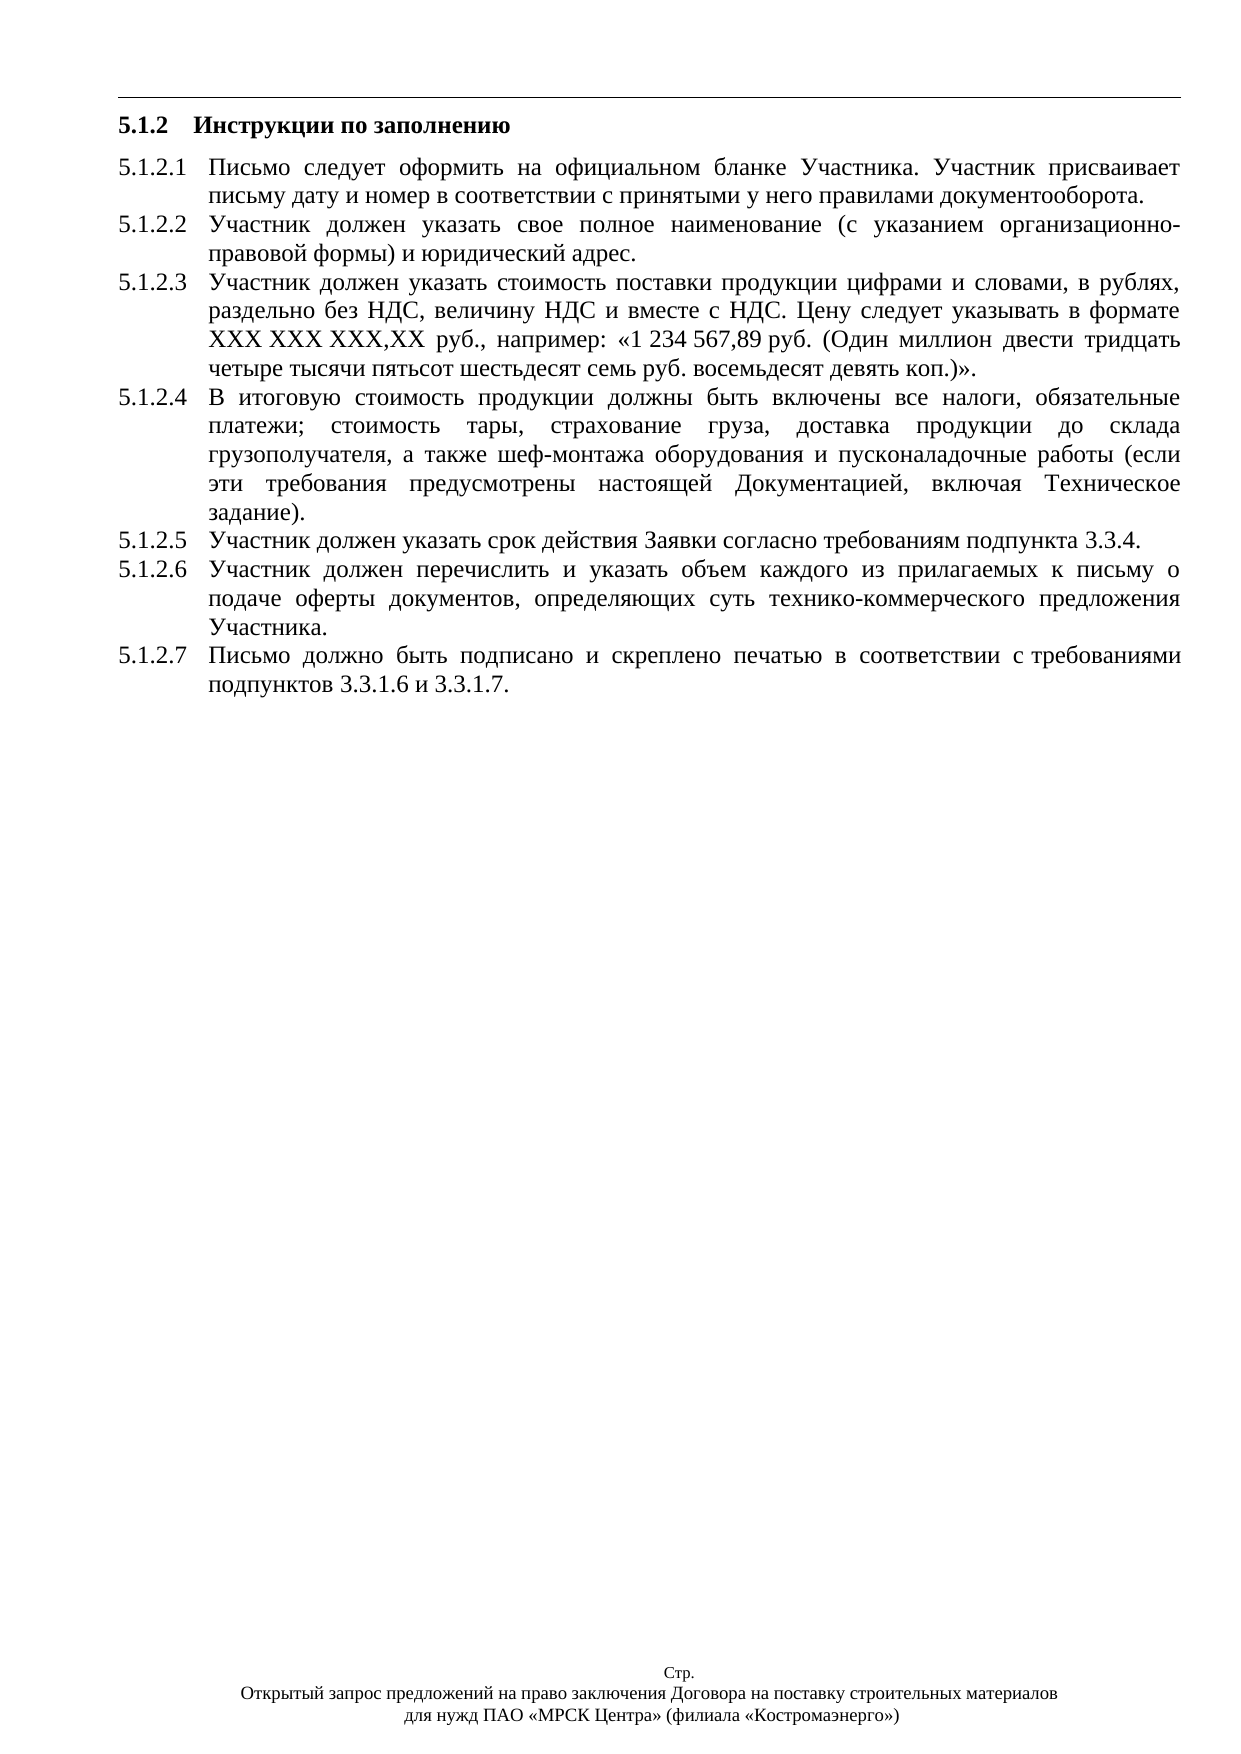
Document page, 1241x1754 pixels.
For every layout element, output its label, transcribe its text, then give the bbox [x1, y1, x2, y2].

list Письмо следует оформить на официальном бланке Участника. Участник присваивает письму дату и номер в соответствии с принятыми у него правилами документооборота. [118, 152, 1181, 209]
list В итоговую стоимость продукции должны быть включены все налоги, обязательные платежи; стоимость тары, страхование груза, доставка продукции до склада грузополучателя, а также шеф-монтажа оборудования и пусконаладочные работы (если эти требования предусмотрены настоящей Документацией, включая Техническое задание). [118, 382, 1181, 526]
list Участник должен указать срок действия Заявки согласно требованиям подпункта 3.3.4. [118, 526, 1181, 554]
list Участник должен указать стоимость поставки продукции цифрами и словами, в рублях, раздельно без НДС, величину НДС и вместе с НДС. Цену следует указывать в формате ХХХ ХХХ ХХХ,ХХ руб., например: «1 234 567,89 руб. (Один миллион двести тридцать четыре тысячи пятьсот шестьдесят семь руб. восемьдесят девять коп.)». [118, 267, 1181, 382]
list Участник должен указать свое полное наименование (с указанием организационно-правовой формы) и юридический адрес. [118, 209, 1181, 267]
subtitle Инструкции по заполнению [118, 111, 1181, 139]
list Участник должен перечислить и указать объем каждого из прилагаемых к письму о подаче оферты документов, определяющих суть технико-коммерческого предложения Участника. [118, 554, 1181, 641]
list Письмо должно быть подписано и скреплено печатью в соответствии с требованиями подпунктов 3.3.1.6 и 3.3.1.7. [118, 641, 1181, 698]
